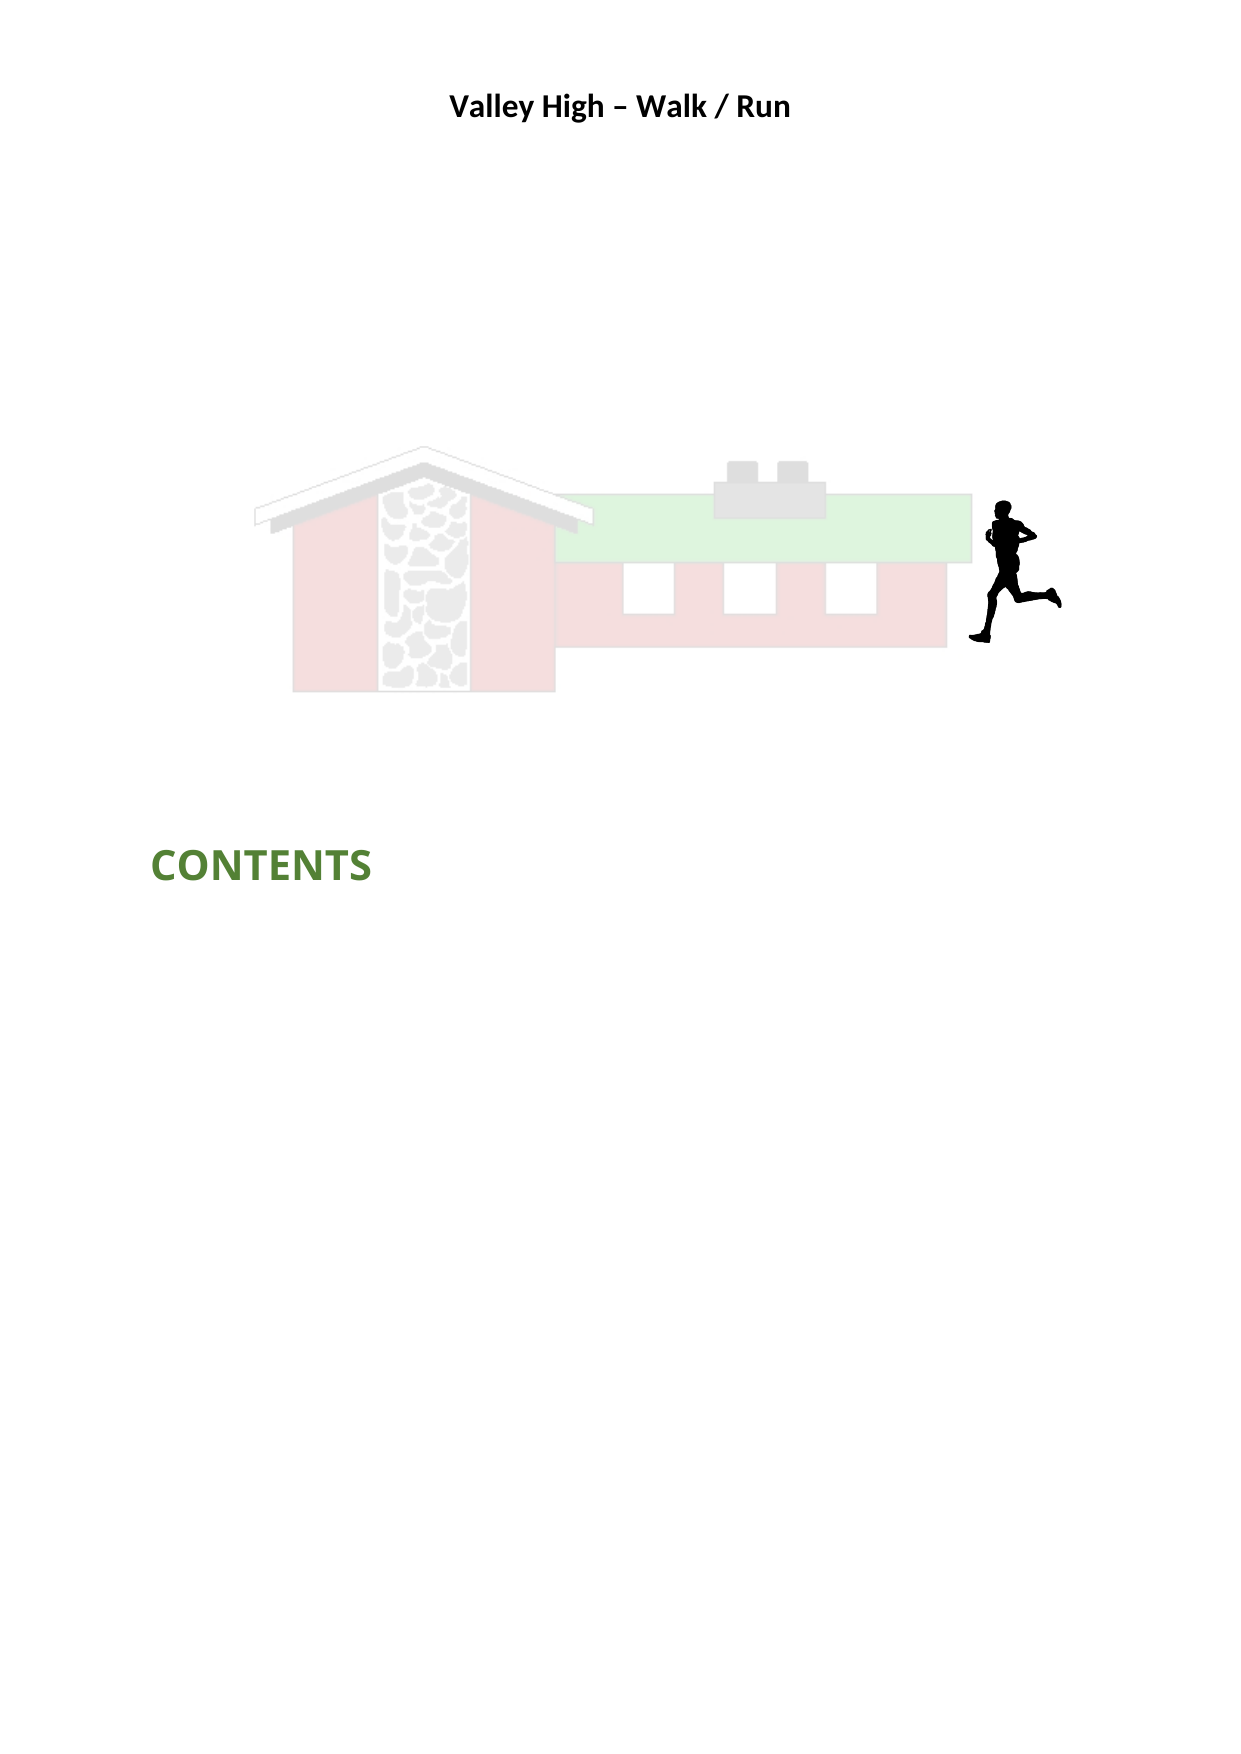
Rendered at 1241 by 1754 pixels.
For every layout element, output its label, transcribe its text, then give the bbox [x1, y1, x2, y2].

text CONTENTS [150, 836, 1090, 893]
picture [253, 445, 1062, 694]
text Valley High – Walk / Run [150, 85, 1090, 126]
